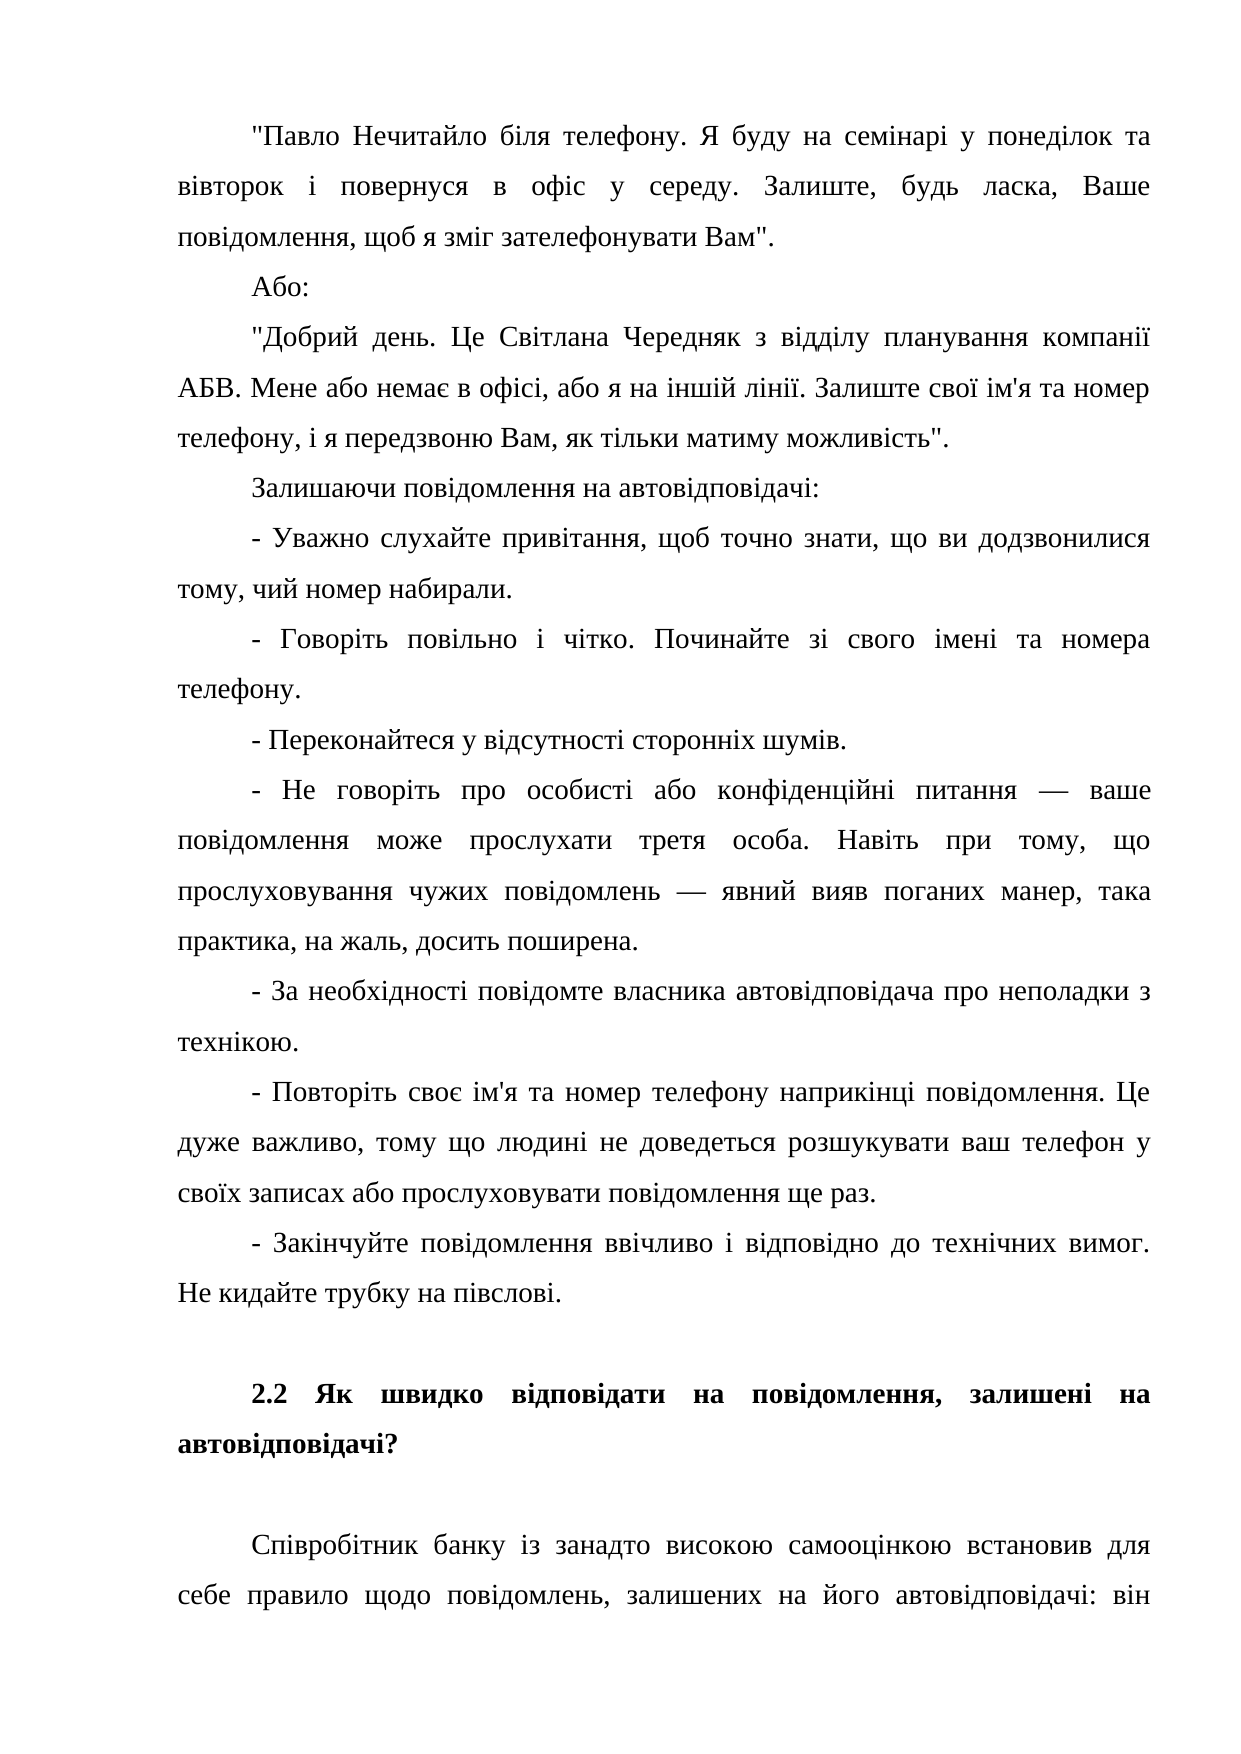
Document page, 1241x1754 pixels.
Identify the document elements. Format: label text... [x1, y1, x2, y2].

text Або: [177, 269, 1152, 303]
text - Закінчуйте повідомлення ввічливо і відповідно до технічних вимог. Не кидайте трубку на півслові. [177, 1225, 1152, 1309]
text - Говоріть повільно і чітко. Починайте зі свого імені та номера телефону. [177, 621, 1152, 705]
text "Добрий день. Це Світлана Чередняк з відділу планування компанії АБВ. Мене або немає в офісі, або я на іншій лінії. Залиште свої ім'я та номер телефону, і я передзвоню Вам, як тільки матиму можливість". [177, 319, 1152, 453]
text - Переконайтеся у відсутності сторонніх шумів. [177, 722, 1152, 755]
text - Повторіть своє ім'я та номер телефону наприкінці повідомлення. Це дуже важливо, тому що людині не доведеться розшукувати ваш телефон у своїх записах або прослуховувати повідомлення ще раз. [177, 1074, 1152, 1208]
text - Не говоріть про особисті або конфіденційні питання — ваше повідомлення може прослухати третя особа. Навіть при тому, що прослуховування чужих повідомлень — явний вияв поганих манер, така практика, на жаль, досить поширена. [177, 772, 1152, 957]
text Залишаючи повідомлення на автовідповідачі: [177, 470, 1152, 504]
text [177, 1527, 1152, 1611]
text 2.2 Як швидко відповідати на повідомлення, залишені на автовідповідачі? [177, 1376, 1152, 1460]
text "Павло Нечитайло біля телефону. Я буду на семінарі у понеділок та вівторок і повернуся в офіс у середу. Залиште, будь ласка, Ваше повідомлення, щоб я зміг зателефонувати Вам". [177, 118, 1152, 252]
text - Уважно слухайте привітання, щоб точно знати, що ви додзвонилися тому, чий номер набирали. [177, 521, 1152, 604]
text - За необхідності повідомте власника автовідповідача про неполадки з технікою. [177, 973, 1152, 1057]
